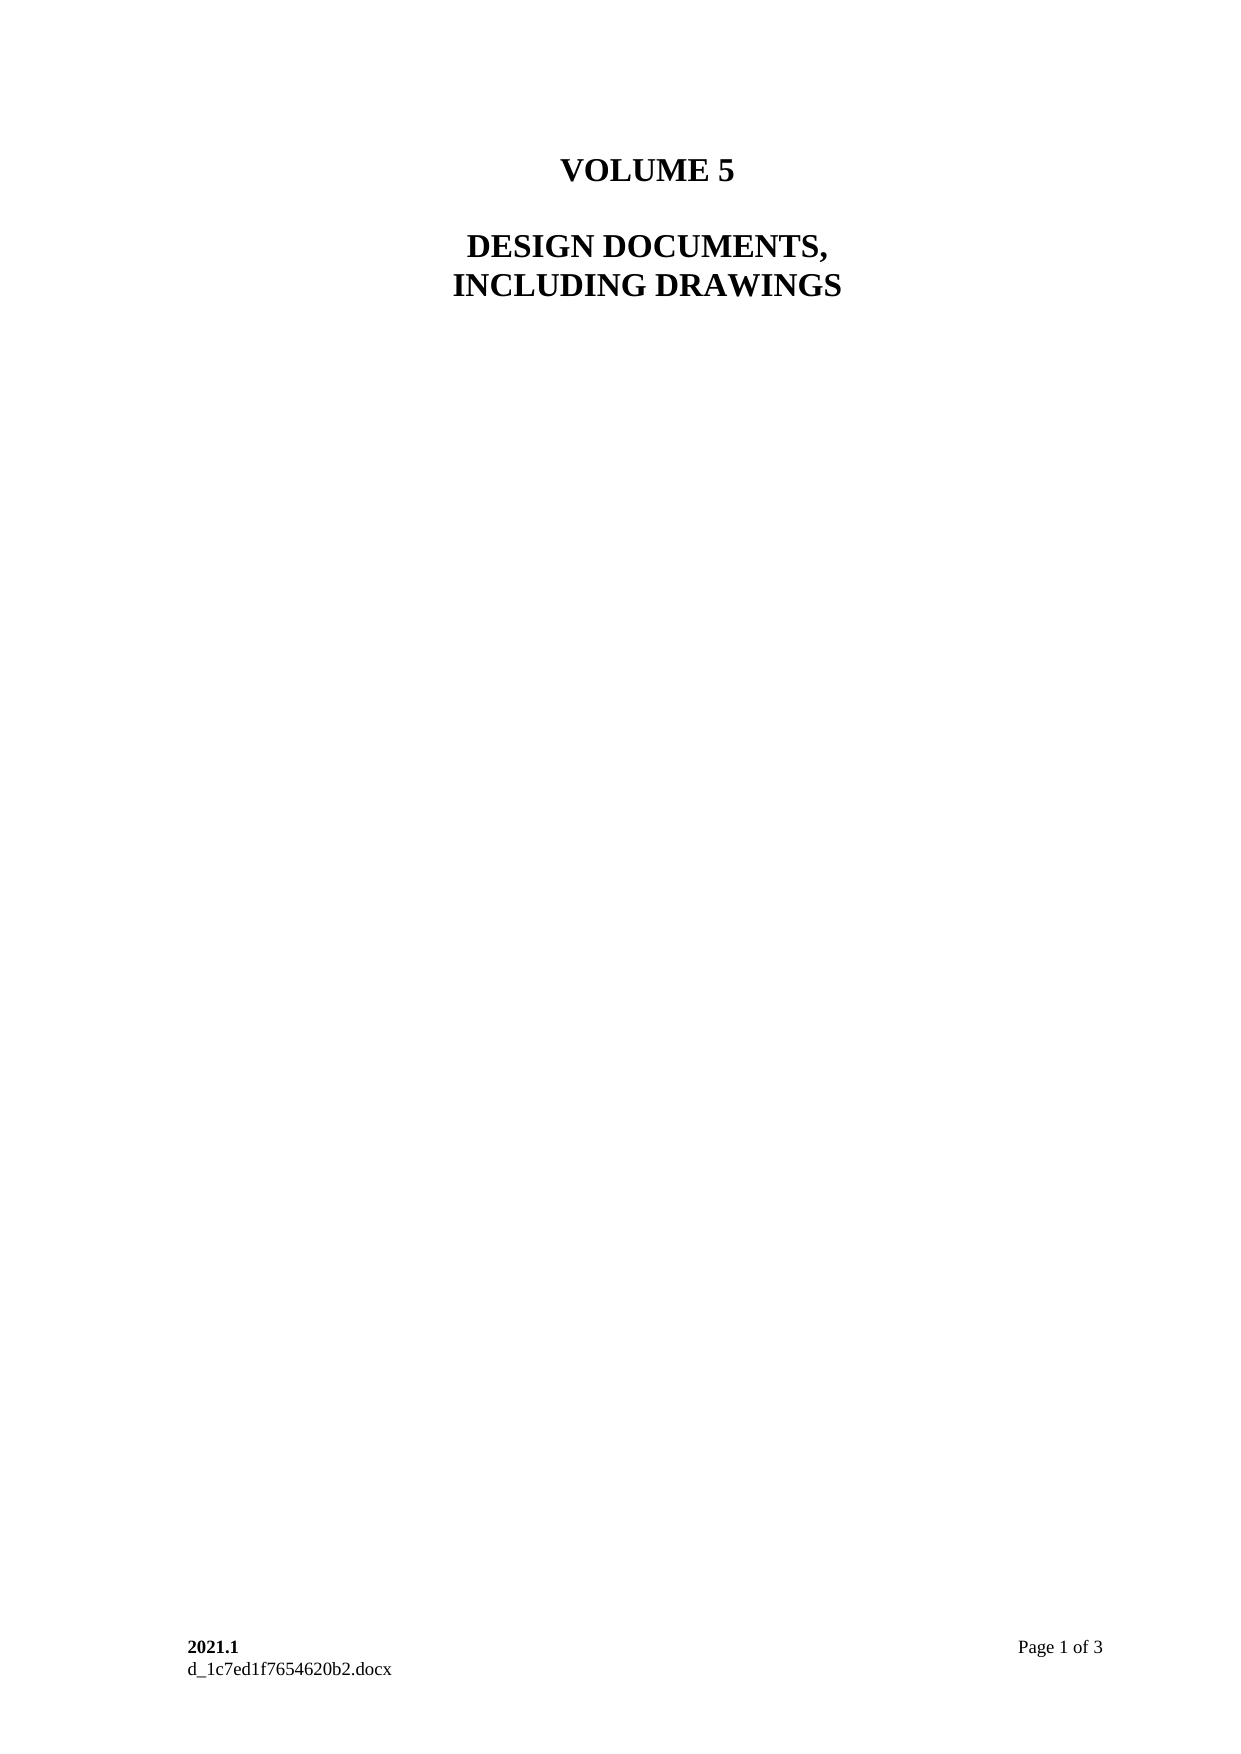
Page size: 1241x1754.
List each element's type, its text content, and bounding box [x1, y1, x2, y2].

subtitle VOLUME 5 [187, 150, 1107, 188]
subtitle DESIGN DOCUMENTS, INCLUDING DRAWINGS [187, 227, 1107, 303]
